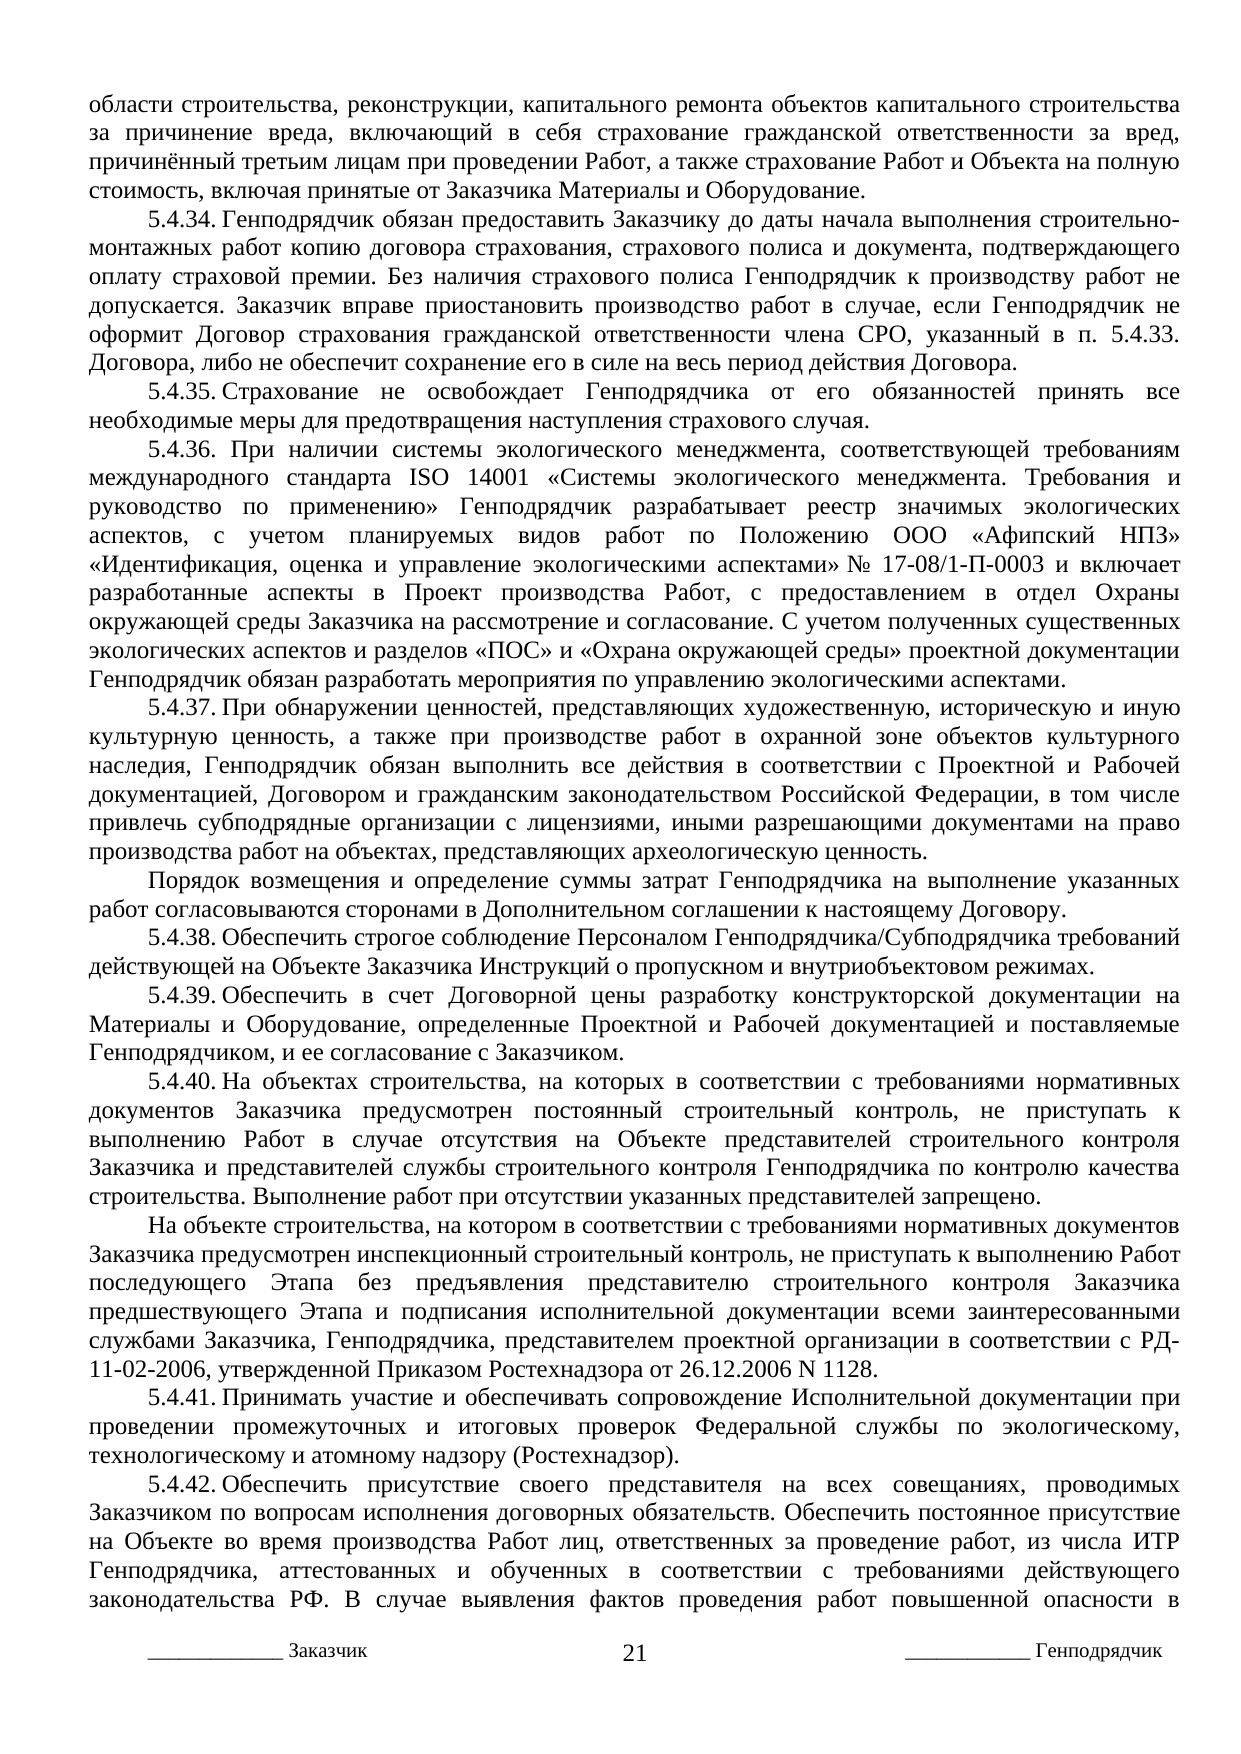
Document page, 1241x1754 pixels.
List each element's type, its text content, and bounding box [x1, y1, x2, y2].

text 5.4.35. Страхование не освобождает Генподрядчика от его обязанностей принять все необходимые меры для предотвращения наступления страхового случая. [89, 376, 1181, 434]
text Порядок возмещения и определение суммы затрат Генподрядчика на выполнение указанных работ согласовываются сторонами в Дополнительном соглашении к настоящему Договору. [89, 865, 1181, 922]
text 5.4.41. Принимать участие и обеспечивать сопровождение Исполнительной документации при проведении промежуточных и итоговых проверок Федеральной службы по экологическому, технологическому и атомному надзору (Ростехнадзор). [89, 1382, 1181, 1469]
text 5.4.36. При наличии системы экологического менеджмента, соответствующей требованиям международного стандарта ISO 14001 «Системы экологического менеджмента. Требования и руководство по применению» Генподрядчик разрабатывает реестр значимых экологических аспектов, с учетом планируемых видов работ по Положению ООО «Афипский НПЗ» «Идентификация, оценка и управление экологическими аспектами» № 17-08/1-П-0003 и включает разработанные аспекты в Проект производства Работ, с предоставлением в отдел Охраны окружающей среды Заказчика на рассмотрение и согласование. С учетом полученных существенных экологических аспектов и разделов «ПОС» и «Охрана окружающей среды» проектной документации Генподрядчик обязан разработать мероприятия по управлению экологическими аспектами. [89, 434, 1181, 692]
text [89, 1469, 1181, 1612]
text 5.4.34. Генподрядчик обязан предоставить Заказчику до даты начала выполнения строительно-монтажных работ копию договора страхования, страхового полиса и документа, подтверждающего оплату страховой премии. Без наличия страхового полиса Генподрядчик к производству работ не допускается. Заказчик вправе приостановить производство работ в случае, если Генподрядчик не оформит Договор страхования гражданской ответственности члена СРО, указанный в п. 5.4.33. Договора, либо не обеспечит сохранение его в силе на весь период действия Договора. [89, 204, 1181, 376]
text На объекте строительства, на котором в соответствии с требованиями нормативных документов Заказчика предусмотрен инспекционный строительный контроль, не приступать к выполнению Работ последующего Этапа без предъявления представителю строительного контроля Заказчика предшествующего Этапа и подписания исполнительной документации всеми заинтересованными службами Заказчика, Генподрядчика, представителем проектной организации в соответствии с РД-11-02-2006, утвержденной Приказом Ростехнадзора от 26.12.2006 N 1128. [89, 1210, 1181, 1382]
text 5.4.40. На объектах строительства, на которых в соответствии с требованиями нормативных документов Заказчика предусмотрен постоянный строительный контроль, не приступать к выполнению Работ в случае отсутствия на Объекте представителей строительного контроля Заказчика и представителей службы строительного контроля Генподрядчика по контролю качества строительства. Выполнение работ при отсутствии указанных представителей запрещено. [89, 1066, 1181, 1210]
text 5.4.37. При обнаружении ценностей, представляющих художественную, историческую и иную культурную ценность, а также при производстве работ в охранной зоне объектов культурного наследия, Генподрядчик обязан выполнить все действия в соответствии с Проектной и Рабочей документацией, Договором и гражданским законодательством Российской Федерации, в том числе привлечь субподрядные организации с лицензиями, иными разрешающими документами на право производства работ на объектах, представляющих археологическую ценность. [89, 692, 1181, 865]
text 5.4.39. Обеспечить в счет Договорной цены разработку конструкторской документации на Материалы и Оборудование, определенные Проектной и Рабочей документацией и поставляемые Генподрядчиком, и ее согласование с Заказчиком. [89, 980, 1181, 1066]
text 5.4.38. Обеспечить строгое соблюдение Персоналом Генподрядчика/Субподрядчика требований действующей на Объекте Заказчика Инструкций о пропускном и внутриобъектовом режимах. [89, 922, 1181, 980]
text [89, 89, 1181, 204]
